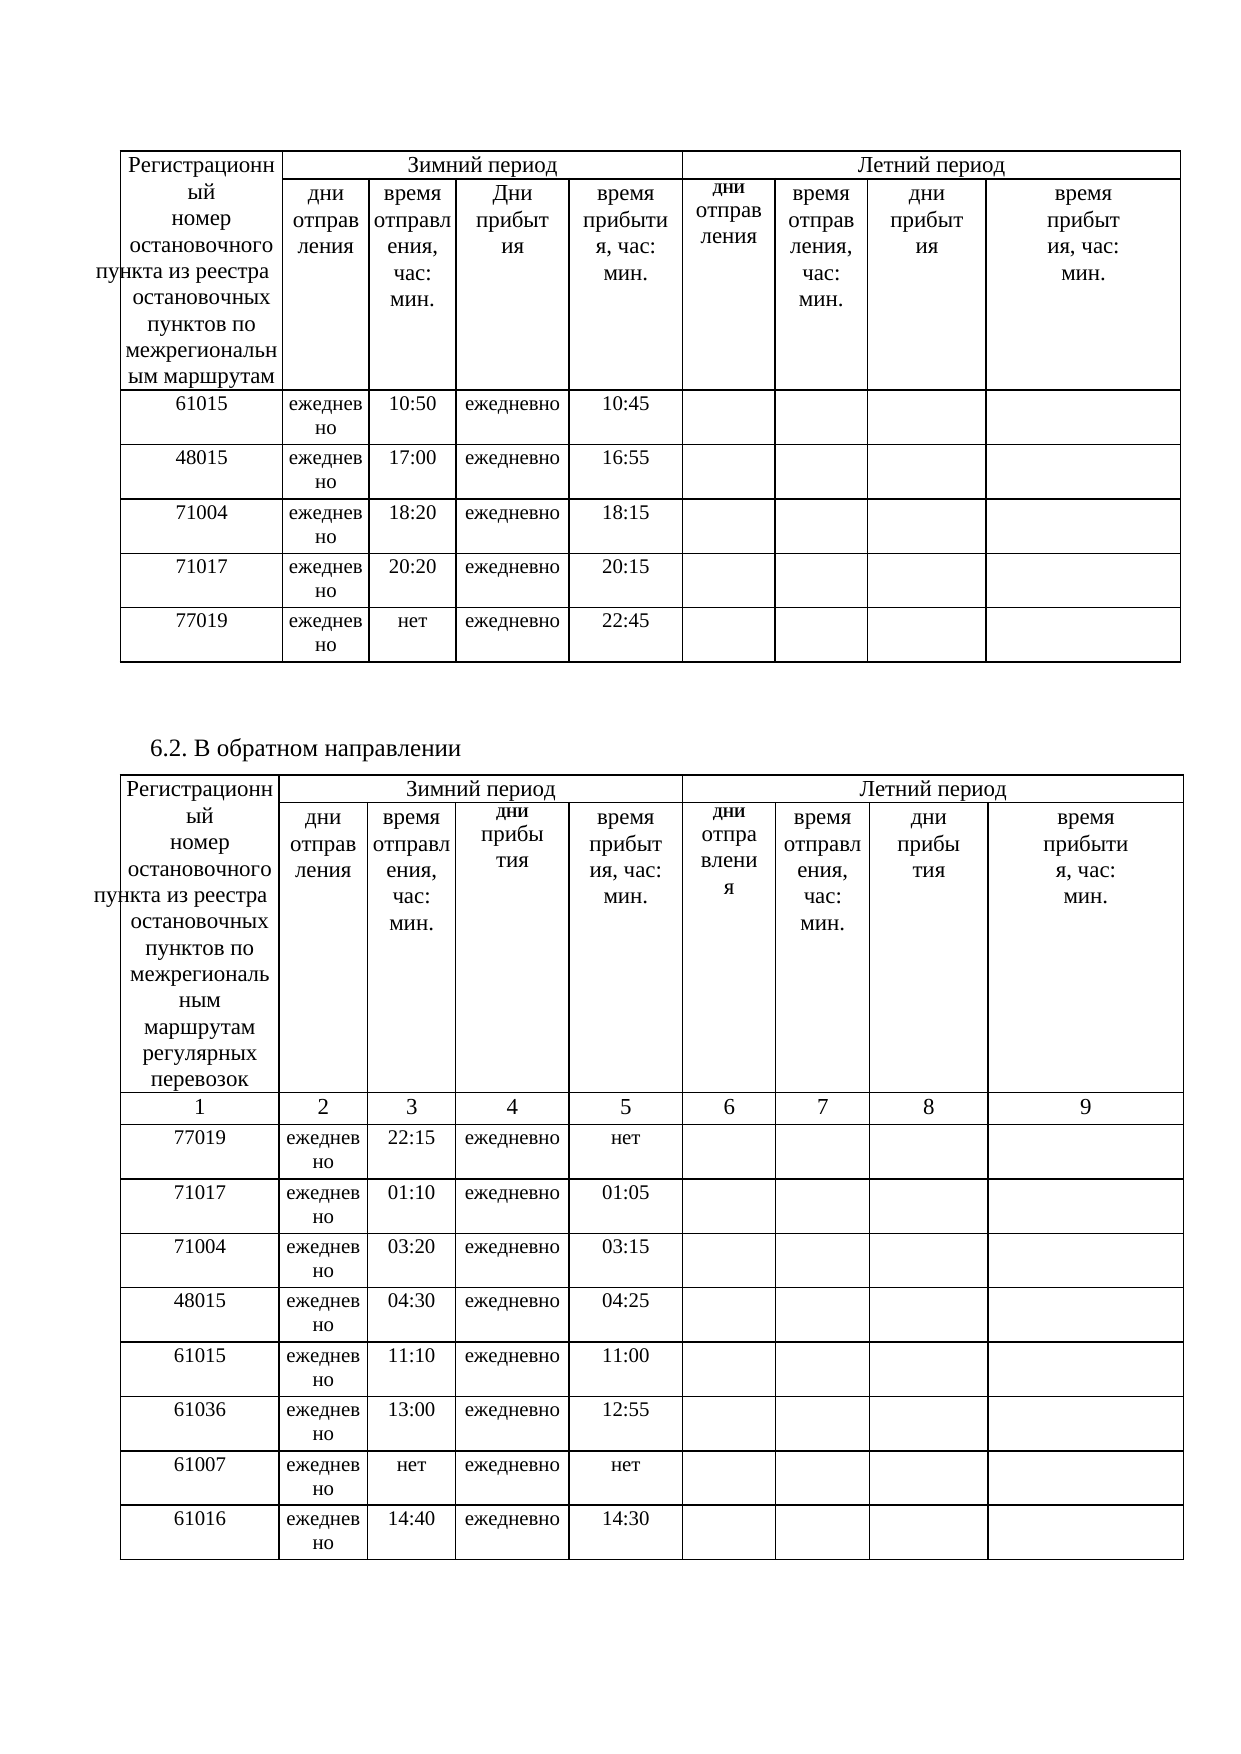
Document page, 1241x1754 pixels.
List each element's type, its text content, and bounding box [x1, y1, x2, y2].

table_cell [776, 1397, 869, 1450]
table_cell ежедневно [283, 554, 368, 607]
table_cell ежедневно [280, 1506, 367, 1559]
table_cell дни отправ ления [280, 803, 367, 1092]
table_cell [776, 445, 867, 498]
table_cell [868, 500, 985, 552]
table_cell 48015 [121, 1288, 278, 1341]
table_cell ежедневно [457, 554, 568, 607]
table_cell ежедневно [456, 1397, 568, 1450]
table_cell 61036 [121, 1397, 278, 1450]
table_cell [776, 1288, 869, 1341]
table_cell 71004 [121, 500, 282, 552]
table_cell ежедневно [457, 608, 568, 661]
table_cell [868, 445, 985, 498]
table_cell 11:10 [368, 1343, 455, 1396]
table_cell ежедневно [280, 1234, 367, 1287]
table_header Зимний период [280, 776, 682, 802]
table_cell ежедневно [457, 445, 568, 498]
table_cell 12:55 [570, 1397, 682, 1450]
table_cell ежедневно [456, 1452, 568, 1504]
table_cell 10:45 [570, 391, 682, 444]
table_cell [683, 554, 774, 607]
table_cell 6 [683, 1093, 775, 1124]
table_cell 5 [570, 1093, 682, 1124]
table_cell [776, 1180, 869, 1232]
table_cell ежедневно [280, 1288, 367, 1341]
table_cell 04:30 [368, 1288, 455, 1341]
text 6.2. В обратном направлении [150, 733, 1090, 761]
table_cell 16:55 [570, 445, 682, 498]
table_cell ежедневно [283, 608, 368, 661]
table_cell [868, 608, 985, 661]
table_cell 77019 [121, 608, 282, 661]
table_cell ежедневно [456, 1125, 568, 1178]
table_cell нет [570, 1452, 682, 1504]
table_cell ДНИ прибы тия [456, 803, 568, 1092]
table_cell 71017 [121, 1180, 278, 1232]
table_cell ДНИ отпра влени я [683, 803, 775, 1092]
table_cell [683, 608, 774, 661]
table_cell 61016 [121, 1506, 278, 1559]
table_cell время отправ ления, час: мин. [776, 180, 867, 389]
table_cell 18:20 [370, 500, 455, 552]
table_cell 61007 [121, 1452, 278, 1504]
table_cell [870, 1397, 987, 1450]
table_cell 71017 [121, 554, 282, 607]
table_cell [683, 1452, 775, 1504]
table_cell [989, 1288, 1183, 1341]
table_cell ежедневно [456, 1288, 568, 1341]
table_cell [870, 1506, 987, 1559]
table_cell 14:30 [570, 1506, 682, 1559]
table_cell [776, 608, 867, 661]
table_cell ежедневно [283, 391, 368, 444]
table_cell 71004 [121, 1234, 278, 1287]
table_cell 01:10 [368, 1180, 455, 1232]
table_cell [989, 1125, 1183, 1178]
table_header Регистрационный номер остановочного пункта из реестра остановочных пунктов по межрегиональным маршрутам регулярных перевозок [121, 152, 282, 389]
table_cell 2 [280, 1093, 367, 1124]
table_cell [683, 1397, 775, 1450]
table_cell 01:05 [570, 1180, 682, 1232]
table_cell 4 [456, 1093, 568, 1124]
table_cell [776, 391, 867, 444]
table_cell [989, 1452, 1183, 1504]
table_cell ежедневно [280, 1180, 367, 1232]
table_cell нет [368, 1452, 455, 1504]
table_cell нет [570, 1125, 682, 1178]
table_cell ежедневно [456, 1234, 568, 1287]
table_cell [989, 1506, 1183, 1559]
table_cell 1 [121, 1093, 278, 1124]
table_cell [683, 1506, 775, 1559]
table_cell [776, 554, 867, 607]
table_cell [683, 391, 774, 444]
table_cell 7 [776, 1093, 869, 1124]
table_cell нет [370, 608, 455, 661]
table_cell дни прибыт ия [868, 180, 985, 389]
table_cell ежедневно [457, 391, 568, 444]
table_cell ежедневно [283, 445, 368, 498]
table_header Зимний период [283, 152, 682, 178]
table_cell 8 [870, 1093, 987, 1124]
table_cell ежедневно [283, 500, 368, 552]
table_cell [776, 1506, 869, 1559]
table_cell [776, 500, 867, 552]
table_cell время прибыти я, час: мин. [989, 803, 1183, 1092]
table_cell ежедневно [456, 1506, 568, 1559]
table_cell 03:15 [570, 1234, 682, 1287]
table_cell [989, 1234, 1183, 1287]
table_cell [870, 1234, 987, 1287]
table_cell 22:15 [368, 1125, 455, 1178]
table_cell 61015 [121, 391, 282, 444]
table_header Летний период [683, 776, 1183, 802]
table_cell 20:15 [570, 554, 682, 607]
table_cell [683, 1125, 775, 1178]
table_cell [776, 1234, 869, 1287]
table_cell ежедневно [457, 500, 568, 552]
table_cell 20:20 [370, 554, 455, 607]
table_cell [683, 1180, 775, 1232]
table_cell 14:40 [368, 1506, 455, 1559]
table_cell 03:20 [368, 1234, 455, 1287]
table_cell время отправл ения, час: мин. [370, 180, 455, 389]
table_cell [989, 1397, 1183, 1450]
table_cell [776, 1343, 869, 1396]
table_cell [870, 1180, 987, 1232]
table_cell [870, 1452, 987, 1504]
table_cell [683, 1234, 775, 1287]
table_cell [683, 1343, 775, 1396]
table_cell ежедневно [456, 1343, 568, 1396]
table_cell 77019 [121, 1125, 278, 1178]
table_cell [683, 445, 774, 498]
table_cell 22:45 [570, 608, 682, 661]
table_cell 11:00 [570, 1343, 682, 1396]
table_cell время отправл ения, час: мин. [368, 803, 455, 1092]
table_cell 13:00 [368, 1397, 455, 1450]
table_cell 9 [989, 1093, 1183, 1124]
table_cell [987, 554, 1180, 607]
table_cell [989, 1343, 1183, 1396]
table_cell [987, 500, 1180, 552]
table_cell [987, 391, 1180, 444]
table_cell 04:25 [570, 1288, 682, 1341]
table_cell [868, 391, 985, 444]
table_cell ежедневно [280, 1343, 367, 1396]
table_cell ежедневно [280, 1397, 367, 1450]
table_cell время прибыт ия, час: мин. [570, 803, 682, 1092]
table_header Регистрационный номер остановочного пункта из реестра остановочных пунктов по межрегиональным маршрутам регулярных перевозок [121, 776, 278, 1092]
table_cell дни прибы тия [870, 803, 987, 1092]
table_cell дни отправ ления [283, 180, 368, 389]
table_cell ежедневно [456, 1180, 568, 1232]
table_cell ДНИ отправ ления [683, 180, 774, 389]
table_cell [683, 500, 774, 552]
table_cell [989, 1180, 1183, 1232]
table_cell [870, 1343, 987, 1396]
table_header Летний период [683, 152, 1180, 178]
table_cell 10:50 [370, 391, 455, 444]
table_cell 18:15 [570, 500, 682, 552]
table_cell время прибыт ия, час: мин. [987, 180, 1180, 389]
table_cell [987, 608, 1180, 661]
table_cell [870, 1125, 987, 1178]
table_cell ежедневно [280, 1452, 367, 1504]
table_cell [870, 1288, 987, 1341]
table_cell [776, 1452, 869, 1504]
table_cell время прибыти я, час: мин. [570, 180, 682, 389]
table_cell Дни прибыт ия [457, 180, 568, 389]
table_cell 48015 [121, 445, 282, 498]
table_cell [683, 1288, 775, 1341]
table_cell [776, 1125, 869, 1178]
table_cell 17:00 [370, 445, 455, 498]
table_cell время отправл ения, час: мин. [776, 803, 869, 1092]
table_cell 3 [368, 1093, 455, 1124]
table_cell [987, 445, 1180, 498]
table_cell 61015 [121, 1343, 278, 1396]
table_cell [868, 554, 985, 607]
table_cell ежедневно [280, 1125, 367, 1178]
